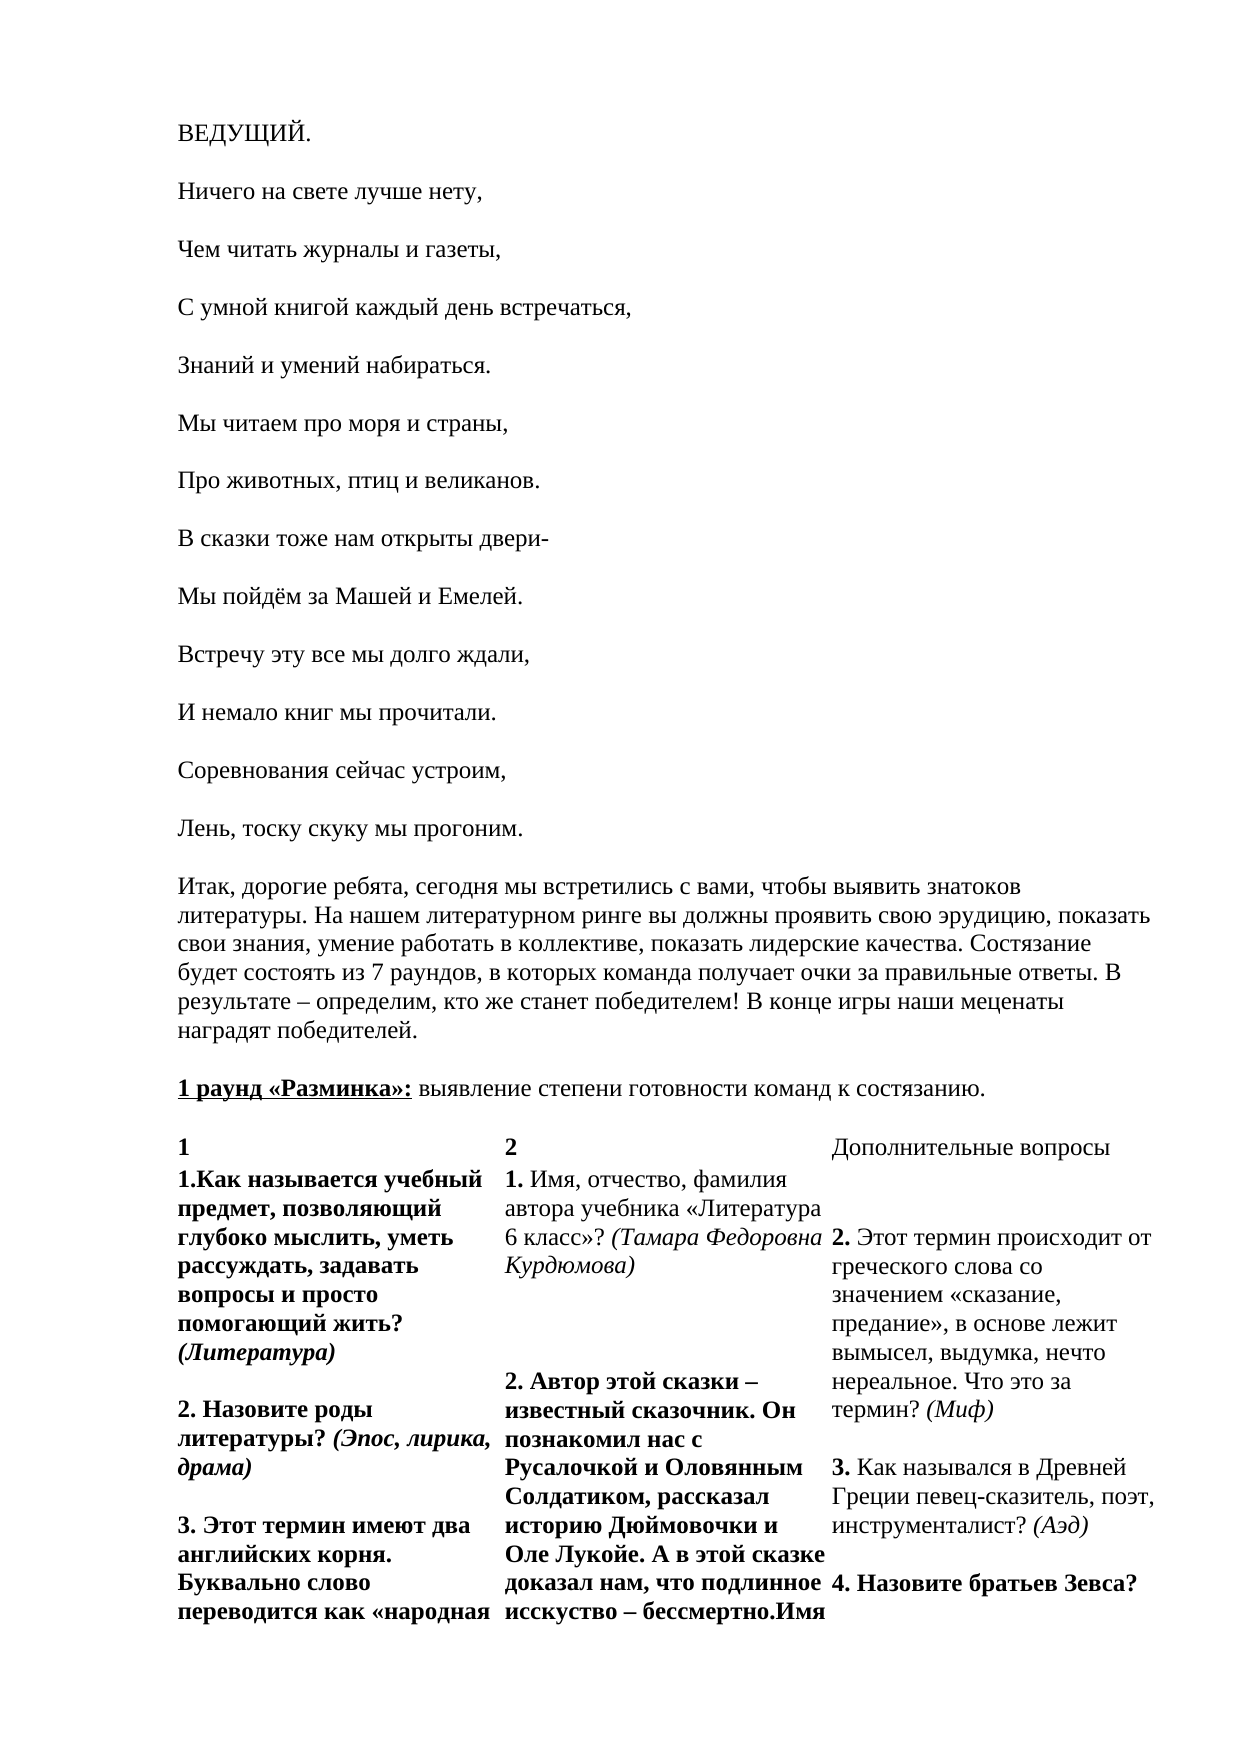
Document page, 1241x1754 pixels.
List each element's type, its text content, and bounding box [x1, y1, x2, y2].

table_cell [503, 1163, 830, 1626]
text Мы читаем про моря и страны, [177, 408, 1152, 436]
text В сказки тоже нам открыты двери- [177, 523, 1152, 552]
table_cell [830, 1163, 1159, 1626]
text Итак, дорогие ребята, сегодня мы встретились с вами, чтобы выявить знатоков литературы. На нашем литературном ринге вы должны проявить свою эрудицию, показать свои знания, умение работать в коллективе, показать лидерские качества. Состязание будет состоять из 7 раундов, в которых команда получает очки за правильные ответы. В результате – определим, кто же станет победителем! В конце игры наши меценаты наградят победителей. [177, 871, 1152, 1043]
text Знаний и умений набираться. [177, 350, 1152, 378]
text Лень, тоску скуку мы прогоним. [177, 813, 1152, 842]
text Встречу эту все мы долго ждали, [177, 639, 1152, 668]
text Соревнования сейчас устроим, [177, 755, 1152, 784]
text Чем читать журналы и газеты, [177, 234, 1152, 263]
text С умной книгой каждый день встречаться, [177, 292, 1152, 321]
text Мы пойдём за Машей и Емелей. [177, 581, 1152, 610]
text ВЕДУЩИЙ. [177, 118, 1152, 147]
text И немало книг мы прочитали. [177, 697, 1152, 726]
text 1 раунд «Разминка»: выявление степени готовности команд к состязанию. [177, 1073, 1152, 1101]
table_header 1 [176, 1131, 503, 1162]
text Ничего на свете лучше нету, [177, 176, 1152, 205]
table_header 2 [503, 1131, 830, 1162]
text Про животных, птиц и великанов. [177, 466, 1152, 494]
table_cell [176, 1163, 503, 1626]
table_header Дополнительные вопросы [830, 1131, 1159, 1162]
